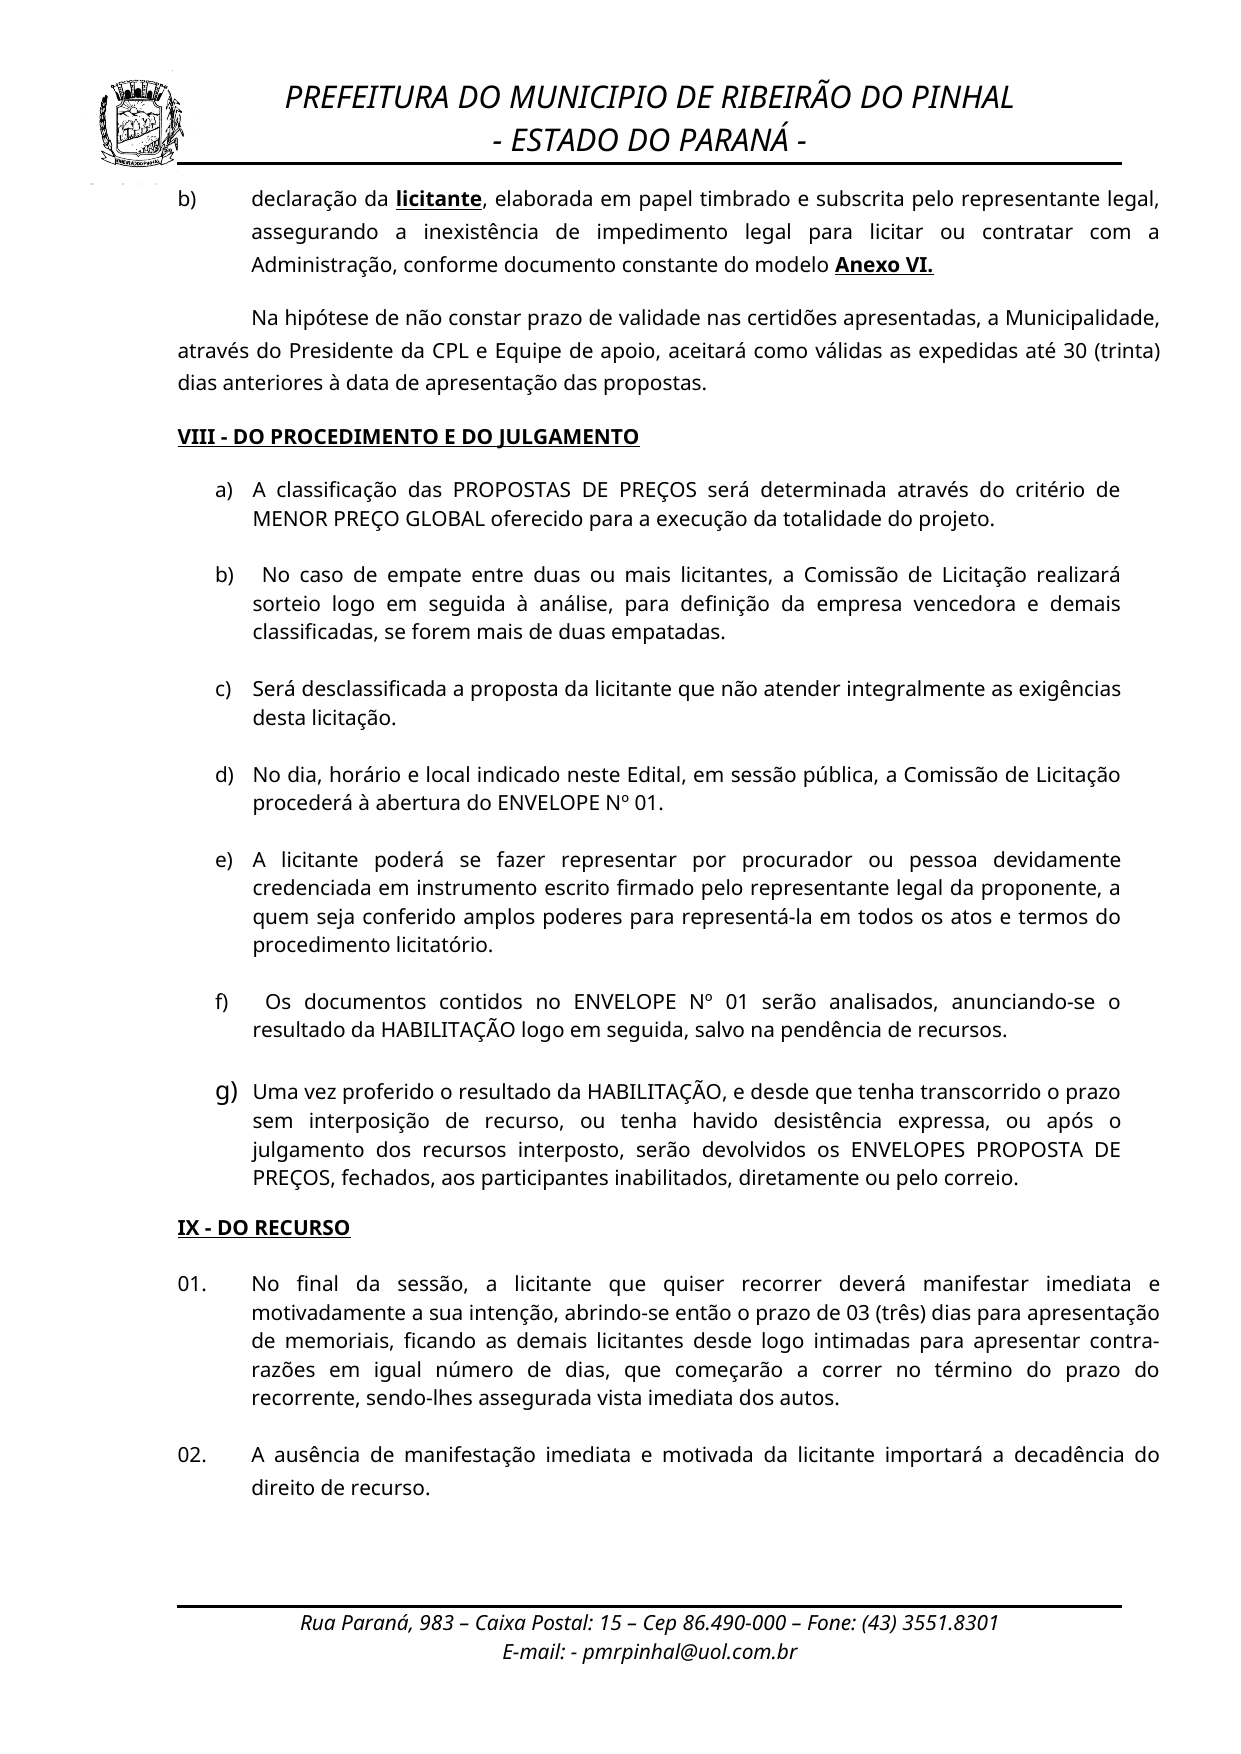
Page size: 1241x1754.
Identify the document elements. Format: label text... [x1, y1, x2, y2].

text VIII - DO PROCEDIMENTO E DO JULGAMENTO [177, 422, 1161, 450]
text 01. No final da sessão, a licitante que quiser recorrer deverá manifestar imediata e motivadamente a sua intenção, abrindo-se então o prazo de 03 (três) dias para apresentação de memoriais, ficando as demais licitantes desde logo intimadas para apresentar contra-razões em igual número de dias, que começarão a correr no término do prazo do recorrente, sendo-lhes assegurada vista imediata dos autos. [177, 1269, 1161, 1412]
list No dia, horário e local indicado neste Edital, em sessão pública, a Comissão de Licitação procederá à abertura do ENVELOPE Nº 01. [215, 760, 1122, 817]
list Uma vez proferido o resultado da HABILITAÇÃO, e desde que tenha transcorrido o prazo sem interposição de recurso, ou tenha havido desistência expressa, ou após o julgamento dos recursos interposto, serão devolvidos os ENVELOPES PROPOSTA DE PREÇOS, fechados, aos participantes inabilitados, diretamente ou pelo correio. [215, 1072, 1122, 1192]
list Será desclassificada a proposta da licitante que não atender integralmente as exigências desta licitação. [215, 674, 1122, 731]
list A classificação das PROPOSTAS DE PREÇOS será determinada através do critério de MENOR PREÇO GLOBAL oferecido para a execução da totalidade do projeto. [215, 475, 1122, 532]
text b) declaração da licitante, elaborada em papel timbrado e subscrita pelo representante legal, assegurando a inexistência de impedimento legal para licitar ou contratar com a Administração, conforme documento constante do modelo Anexo VI. [177, 184, 1161, 278]
list Os documentos contidos no ENVELOPE Nº 01 serão analisados, anunciando-se o resultado da HABILITAÇÃO logo em seguida, salvo na pendência de recursos. [215, 987, 1122, 1044]
text 02. A ausência de manifestação imediata e motivada da licitante importará a decadência do direito de recurso. [177, 1440, 1161, 1501]
subtitle IX - DO RECURSO [177, 1213, 1161, 1241]
text Na hipótese de não constar prazo de validade nas certidões apresentadas, a Municipalidade, através do Presidente da CPL e Equipe de apoio, aceitará como válidas as expedidas até 30 (trinta) dias anteriores à data de apresentação das propostas. [177, 303, 1161, 397]
list A licitante poderá se fazer representar por procurador ou pessoa devidamente credenciada em instrumento escrito firmado pelo representante legal da proponente, a quem seja conferido amplos poderes para representá-la em todos os atos e termos do procedimento licitatório. [215, 845, 1122, 959]
picture [83, 65, 202, 185]
list No caso de empate entre duas ou mais licitantes, a Comissão de Licitação realizará sorteio logo em seguida à análise, para definição da empresa vencedora e demais classificadas, se forem mais de duas empatadas. [215, 561, 1122, 646]
